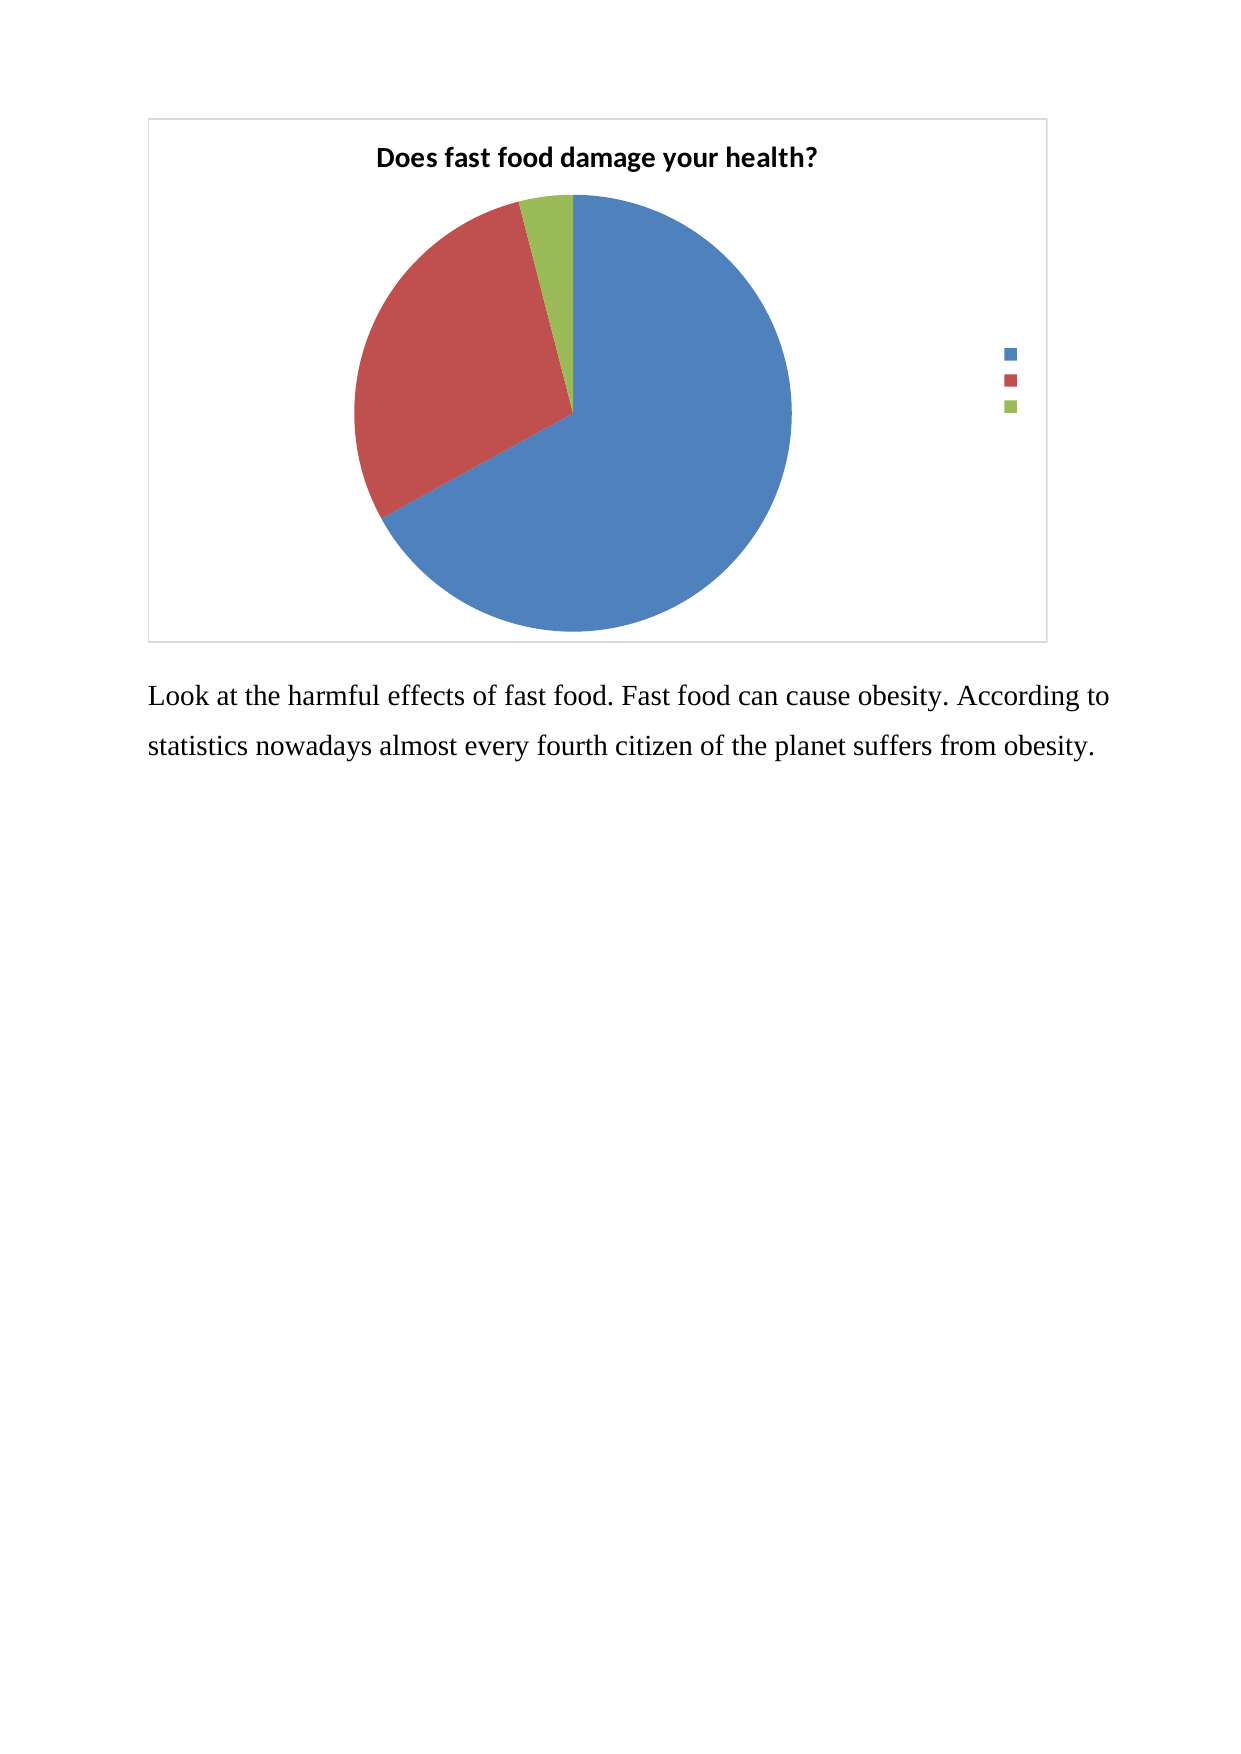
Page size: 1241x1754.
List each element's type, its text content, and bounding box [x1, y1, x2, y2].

text Look at the harmful effects of fast food. Fast food can cause obesity. According to statistics nowadays almost every fourth citizen of the planet suffers from obesity. [148, 678, 1181, 762]
